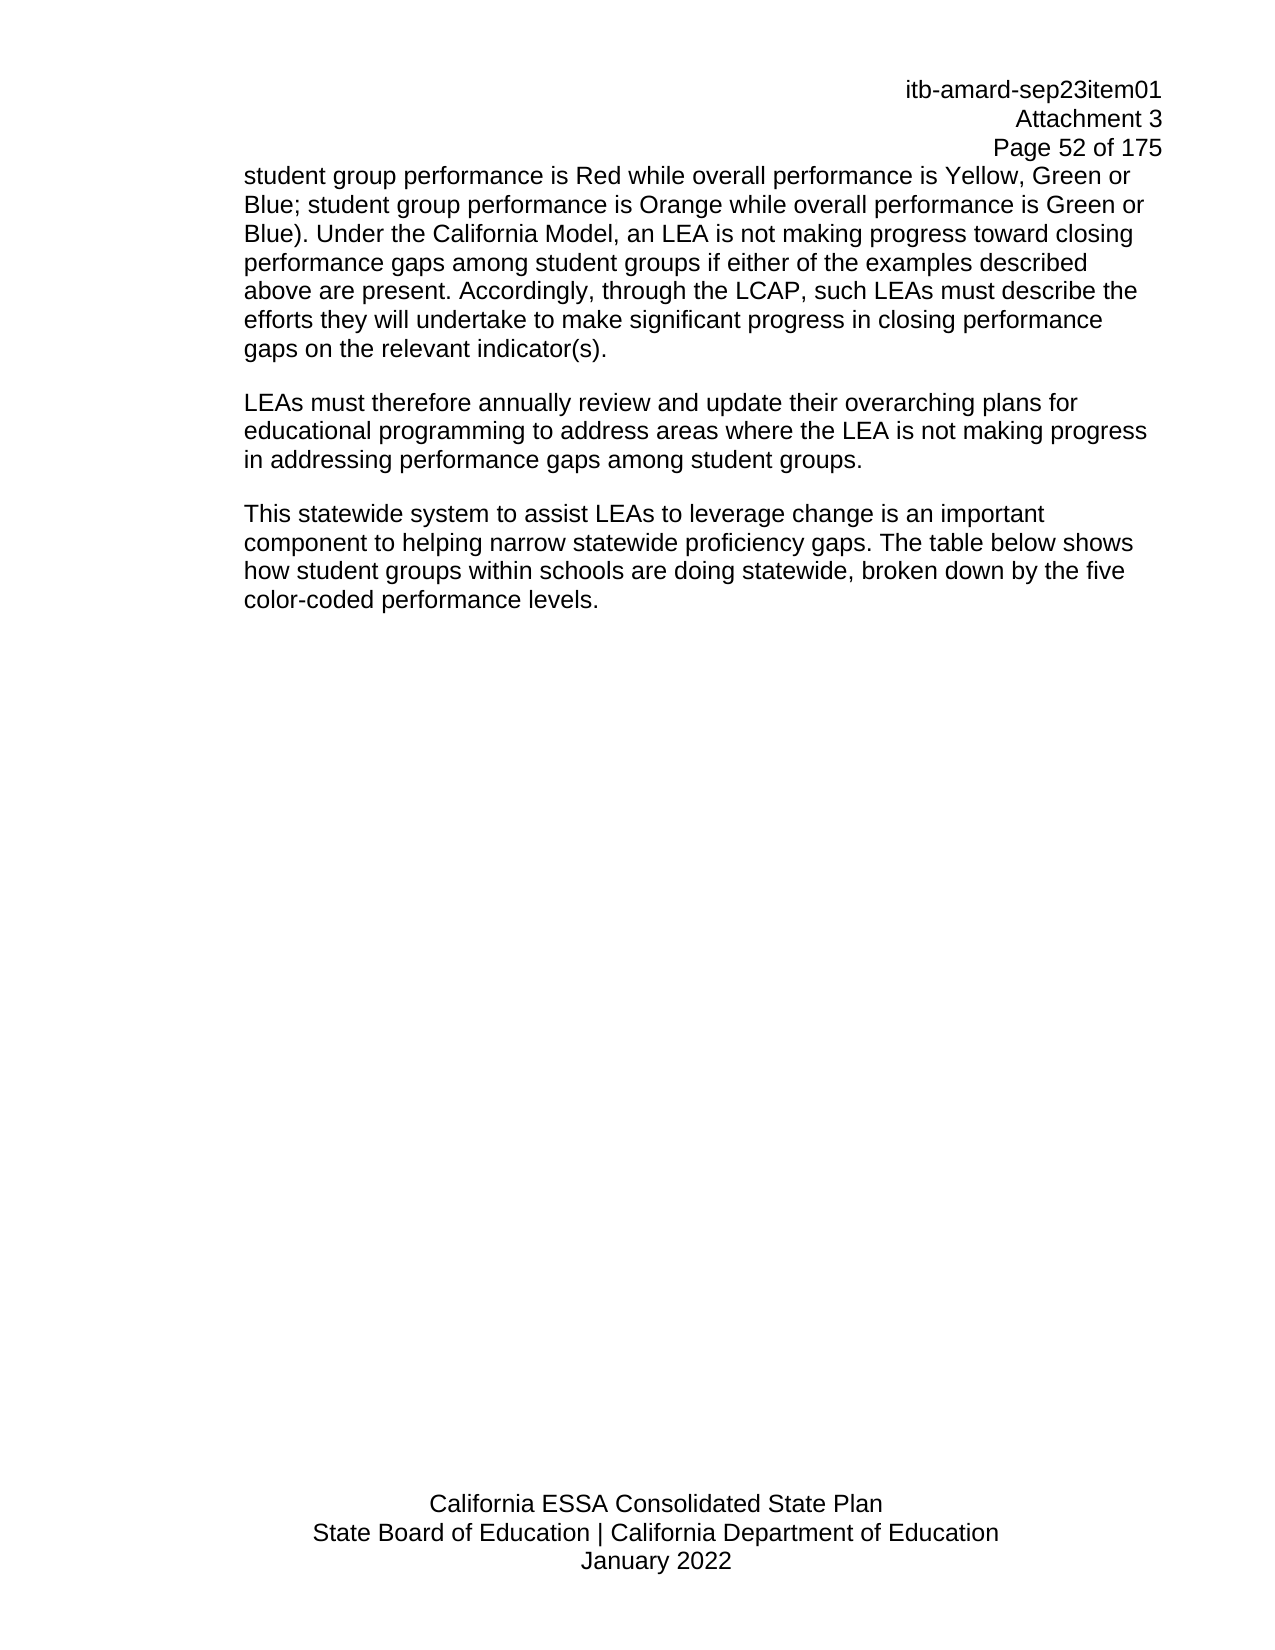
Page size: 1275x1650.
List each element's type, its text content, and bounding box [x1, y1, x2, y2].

text LEAs must therefore annually review and update their overarching plans for educational programming to address areas where the LEA is not making progress in addressing performance gaps among student groups. [244, 387, 1153, 474]
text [244, 161, 1153, 362]
text This statewide system to assist LEAs to leverage change is an important component to helping narrow statewide proficiency gaps. The table below shows how student groups within schools are doing statewide, broken down by the five color-coded performance levels. [244, 499, 1153, 614]
